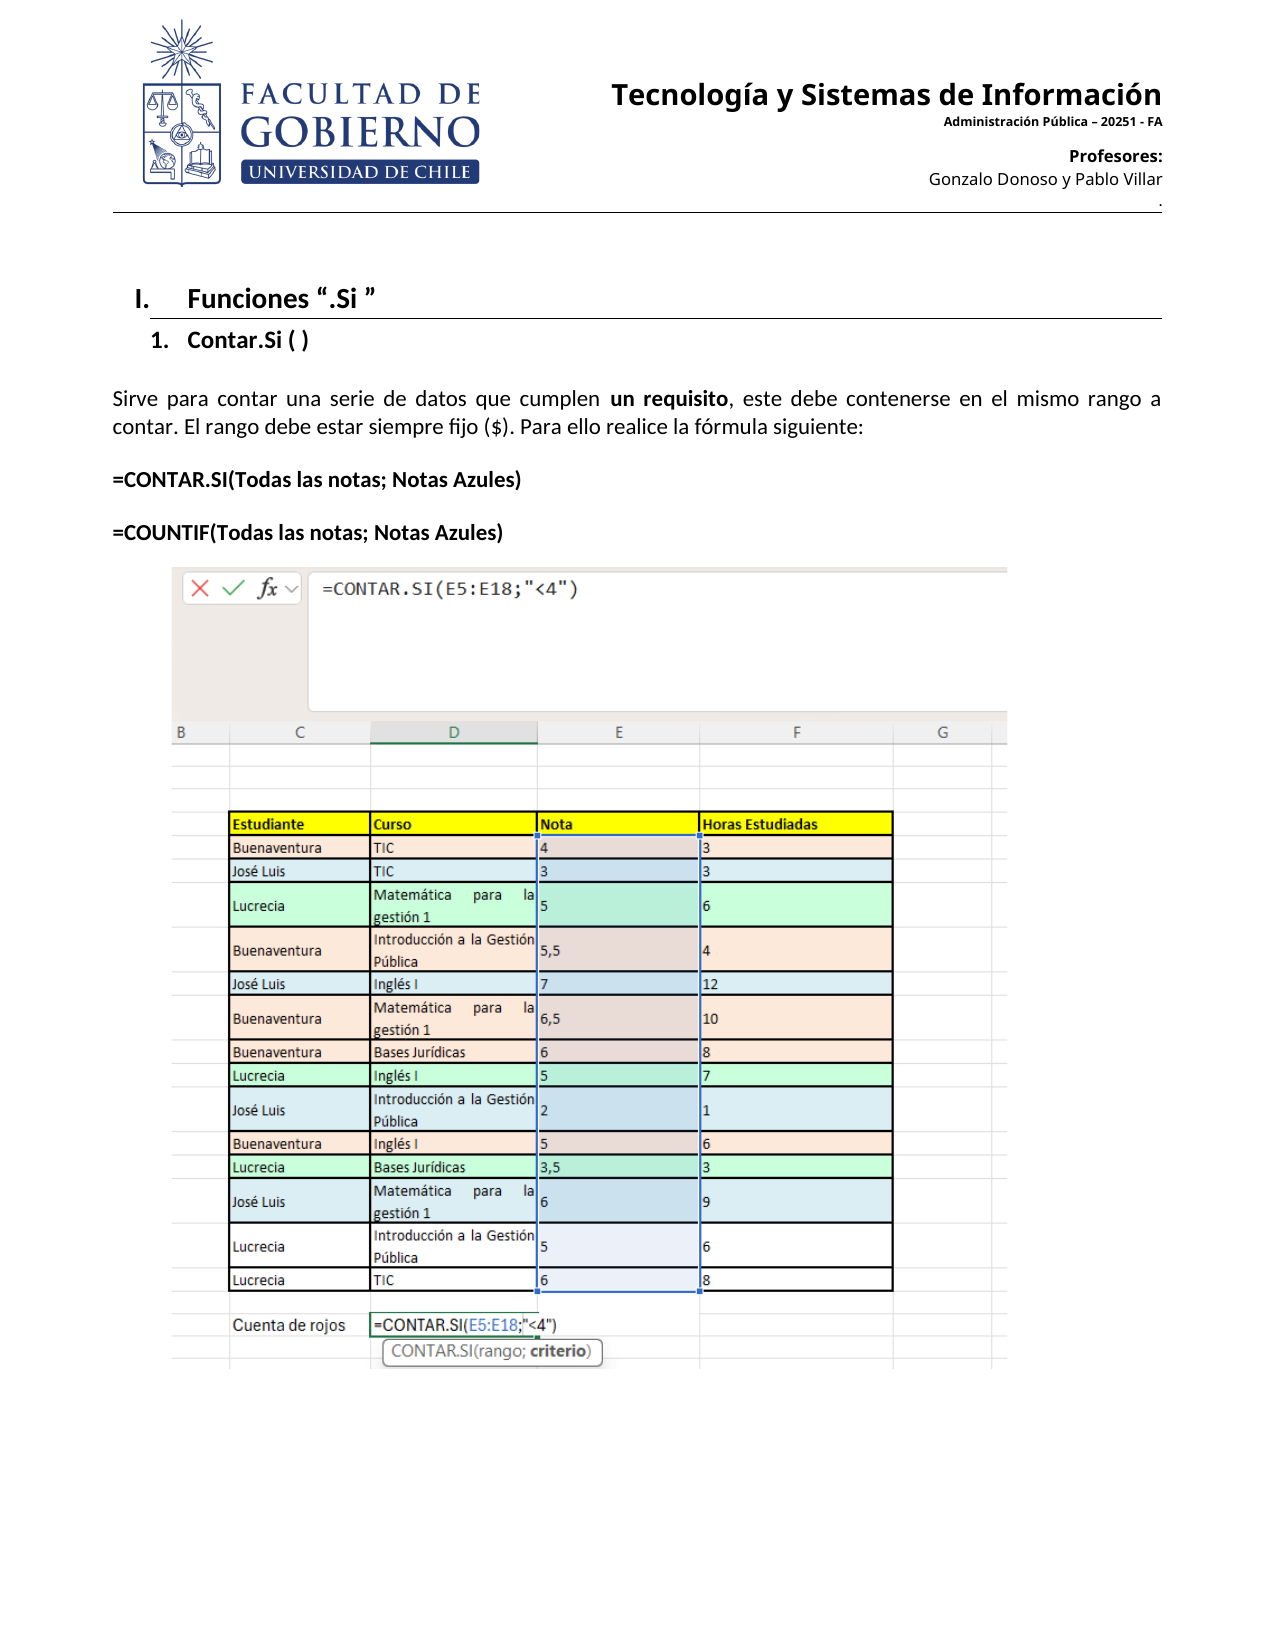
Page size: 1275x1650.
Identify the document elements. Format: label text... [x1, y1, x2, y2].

list Contar.Si ( ) [150, 324, 1162, 355]
text =COUNTIF(Todas las notas; Notas Azules) [112, 518, 1162, 546]
list Funciones “.Si ” [150, 280, 1162, 318]
text =CONTAR.SI(Todas las notas; Notas Azules) [112, 465, 1162, 493]
text Sirve para contar una serie de datos que cumplen un requisito, este debe contenerse en el mismo rango a contar. El rango debe estar siempre fijo ($). Para ello realice la fórmula siguiente: [112, 384, 1162, 440]
picture [171, 567, 1008, 1369]
picture [142, 19, 480, 187]
